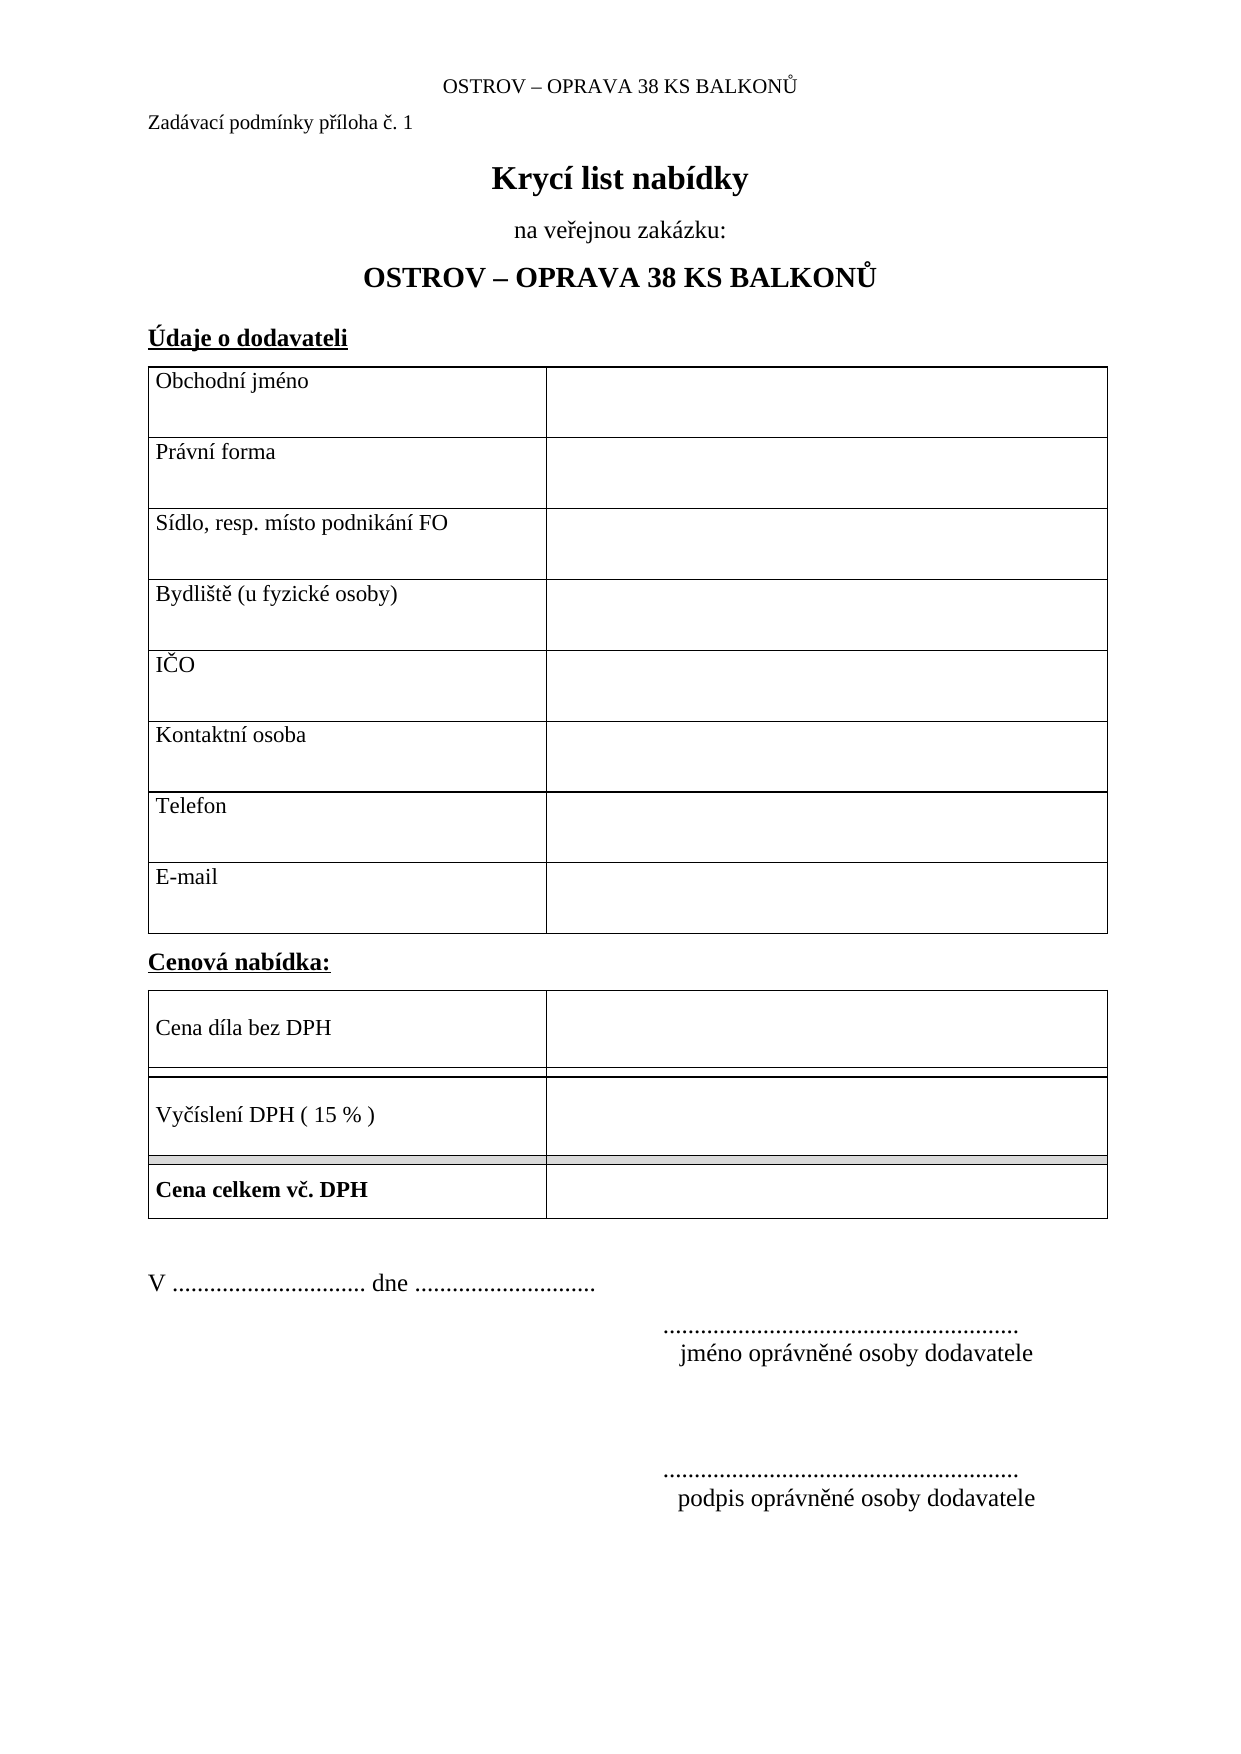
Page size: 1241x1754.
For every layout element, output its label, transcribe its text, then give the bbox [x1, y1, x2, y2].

table_header Obchodní jméno [149, 368, 546, 437]
table_header Cena díla bez DPH [149, 991, 546, 1067]
table_cell Kontaktní osoba [149, 722, 546, 791]
text Údaje o dodavateli [148, 323, 1093, 352]
table_cell [547, 438, 1107, 508]
table_cell IČO [149, 651, 546, 721]
text jméno oprávněné osoby dodavatele [148, 1338, 1093, 1367]
table_cell [547, 1156, 1107, 1164]
table_cell Cena celkem vč. DPH [149, 1165, 546, 1217]
table_cell [547, 722, 1107, 791]
table_cell [547, 863, 1107, 933]
table_header [547, 368, 1107, 437]
text ......................................................... [148, 1454, 1093, 1483]
table_cell [547, 651, 1107, 721]
table_cell [547, 793, 1107, 862]
table_cell [547, 509, 1107, 579]
text Cenová nabídka: [148, 947, 1093, 975]
text na veřejnou zakázku: [148, 215, 1093, 244]
text OSTROV – OPRAVA 38 KS BALKONŮ [148, 260, 1093, 294]
text podpis oprávněné osoby dodavatele [148, 1483, 1093, 1512]
table_cell Právní forma [149, 438, 546, 508]
table_cell Vyčíslení DPH ( 15 % ) [149, 1078, 546, 1155]
table_cell [547, 1068, 1107, 1076]
text Krycí list nabídky [148, 158, 1093, 197]
table_cell Sídlo, resp. místo podnikání FO [149, 509, 546, 579]
table_cell E-mail [149, 863, 546, 933]
table_cell [149, 1068, 546, 1076]
table_cell Telefon [149, 793, 546, 862]
table_cell [547, 580, 1107, 650]
table_cell [547, 1078, 1107, 1155]
text ......................................................... [148, 1310, 1093, 1338]
table_cell [149, 1156, 546, 1164]
text V ............................... dne ............................. [148, 1268, 1093, 1297]
table_cell [547, 1165, 1107, 1217]
table_header [547, 991, 1107, 1067]
table_cell Bydliště (u fyzické osoby) [149, 580, 546, 650]
